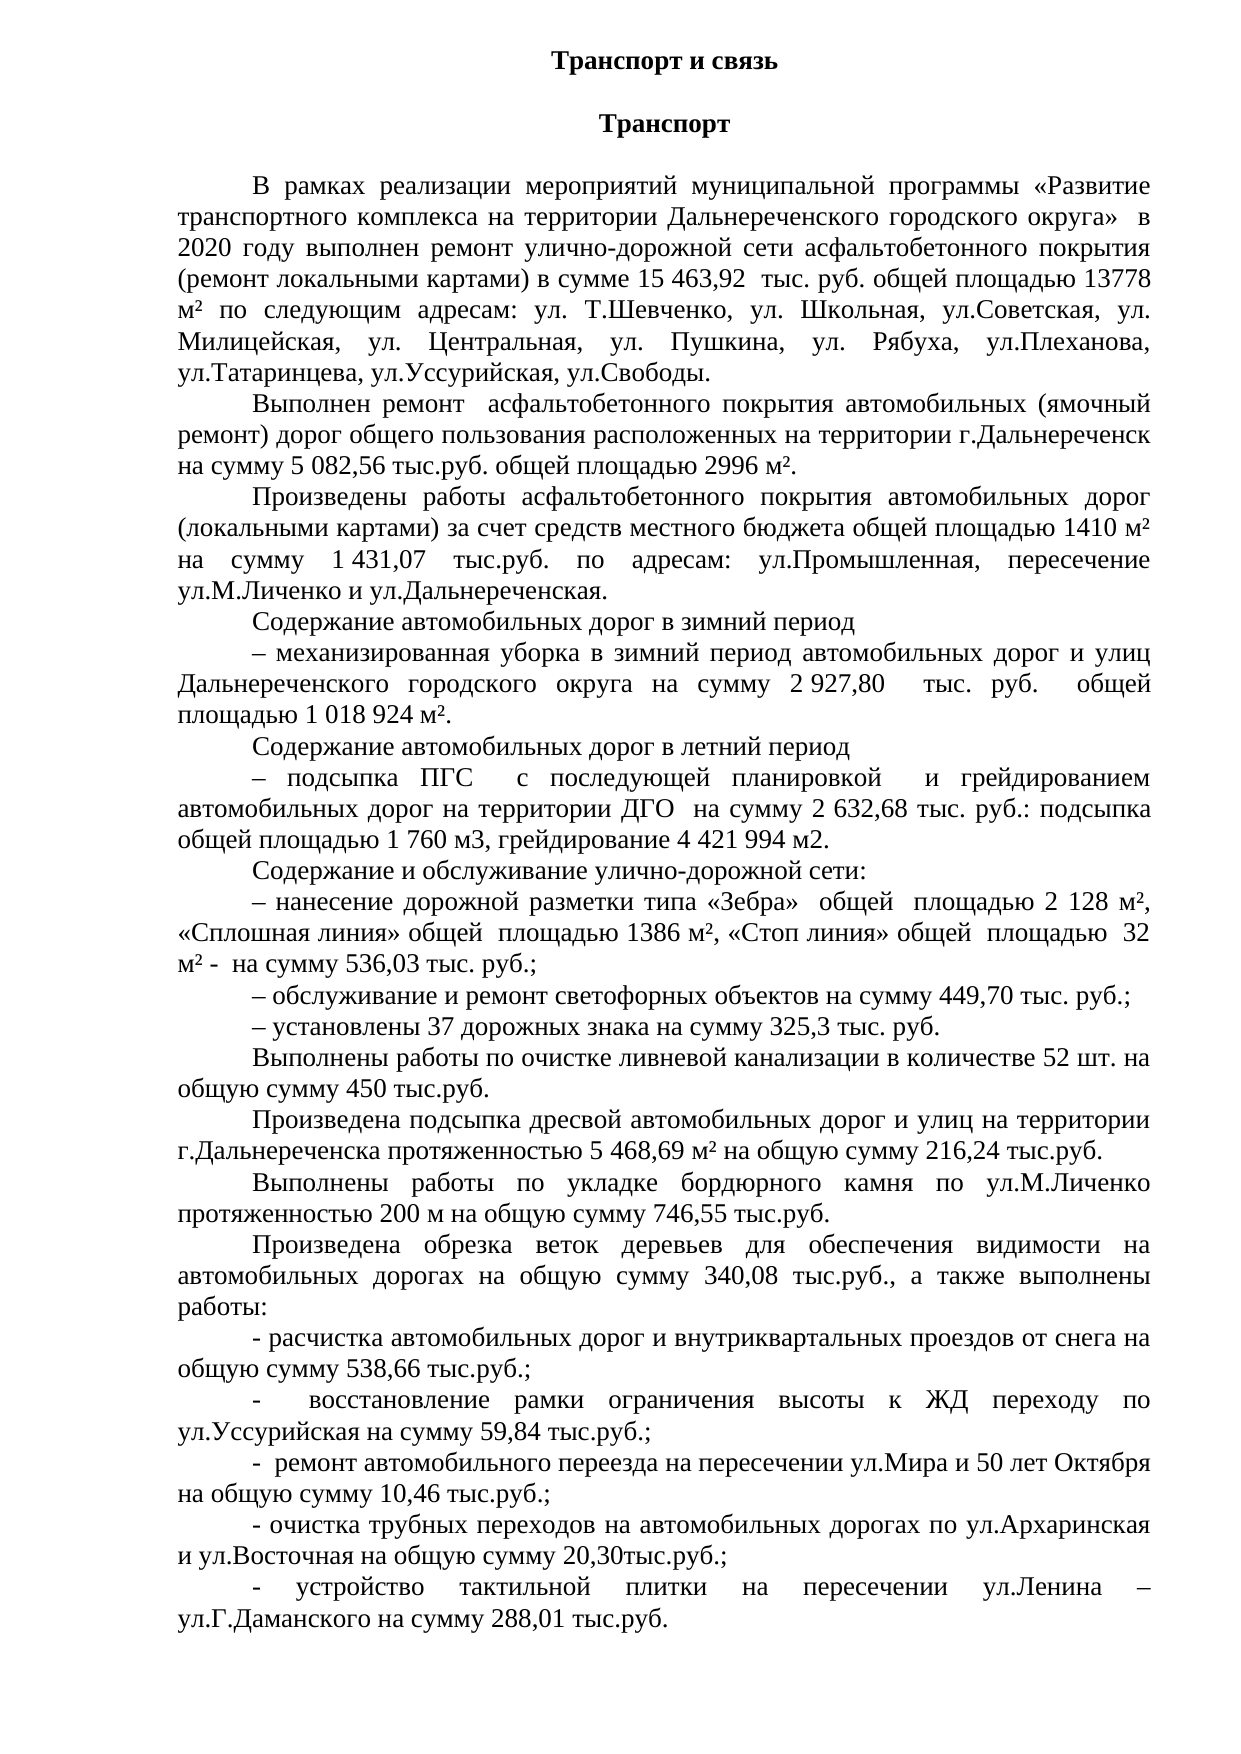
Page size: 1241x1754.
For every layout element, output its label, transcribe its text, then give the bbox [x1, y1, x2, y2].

text - восстановление рамки ограничения высоты к ЖД переходу по ул.Уссурийская на сумму 59,84 тыс.руб.; [177, 1384, 1152, 1446]
text Содержание и обслуживание улично-дорожной сети: [177, 854, 1152, 885]
text - расчистка автомобильных дорог и внутриквартальных проездов от снега на общую сумму 538,66 тыс.руб.; [177, 1321, 1152, 1384]
text Произведена подсыпка дресвой автомобильных дорог и улиц на территории г.Дальнереченска протяженностью 5 468,69 м² на общую сумму 216,24 тыс.руб. [177, 1103, 1152, 1166]
text – механизированная уборка в зимний период автомобильных дорог и улиц Дальнереченского городского округа на сумму 2 927,80 тыс. руб. общей площадью 1 018 924 м². [177, 636, 1152, 729]
text – подсыпка ПГС с последующей планировкой и грейдированием автомобильных дорог на территории ДГО на сумму 2 632,68 тыс. руб.: подсыпка общей площадью 1 760 м3, грейдирование 4 421 994 м2. [177, 761, 1152, 854]
text Выполнены работы по очистке ливневой канализации в количестве 52 шт. на общую сумму 450 тыс.руб. [177, 1041, 1152, 1103]
text Транспорт [177, 107, 1152, 138]
text – обслуживание и ремонт светофорных объектов на сумму 449,70 тыс. руб.; [177, 979, 1152, 1010]
text - ремонт автомобильного переезда на пересечении ул.Мира и 50 лет Октября на общую сумму 10,46 тыс.руб.; [177, 1446, 1152, 1508]
text Выполнен ремонт асфальтобетонного покрытия автомобильных (ямочный ремонт) дорог общего пользования расположенных на территории г.Дальнереченск на сумму 5 082,56 тыс.руб. общей площадью 2996 м². [177, 387, 1152, 480]
text – нанесение дорожной разметки типа «Зебра» общей площадью 2 128 м², «Сплошная линия» общей площадью 1386 м², «Стоп линия» общей площадью 32 м² - на сумму 536,03 тыс. руб.; [177, 885, 1152, 979]
text Выполнены работы по укладке бордюрного камня по ул.М.Личенко протяженностью 200 м на общую сумму 746,55 тыс.руб. [177, 1166, 1152, 1228]
text - очистка трубных переходов на автомобильных дорогах по ул.Архаринская и ул.Восточная на общую сумму 20,30тыс.руб.; [177, 1508, 1152, 1571]
text Содержание автомобильных дорог в летний период [177, 729, 1152, 761]
text Транспорт и связь [177, 44, 1152, 76]
text Произведена обрезка веток деревьев для обеспечения видимости на автомобильных дорогах на общую сумму 340,08 тыс.руб., а также выполнены работы: [177, 1228, 1152, 1321]
text – установлены 37 дорожных знака на сумму 325,3 тыс. руб. [177, 1010, 1152, 1041]
text В рамках реализации мероприятий муниципальной программы «Развитие транспортного комплекса на территории Дальнереченского городского округа» в 2020 году выполнен ремонт улично-дорожной сети асфальтобетонного покрытия (ремонт локальными картами) в сумме 15 463,92 тыс. руб. общей площадью 13778 м² по следующим адресам: ул. Т.Шевченко, ул. Школьная, ул.Советская, ул. Милицейская, ул. Центральная, ул. Пушкина, ул. Рябуха, ул.Плеханова, ул.Татаринцева, ул.Уссурийская, ул.Свободы. [177, 169, 1152, 387]
text Содержание автомобильных дорог в зимний период [177, 605, 1152, 636]
text - устройство тактильной плитки на пересечении ул.Ленина – ул.Г.Даманского на сумму 288,01 тыс.руб. [177, 1571, 1152, 1633]
text Произведены работы асфальтобетонного покрытия автомобильных дорог (локальными картами) за счет средств местного бюджета общей площадью 1410 м² на сумму 1 431,07 тыс.руб. по адресам: ул.Промышленная, пересечение ул.М.Личенко и ул.Дальнереченская. [177, 480, 1152, 605]
